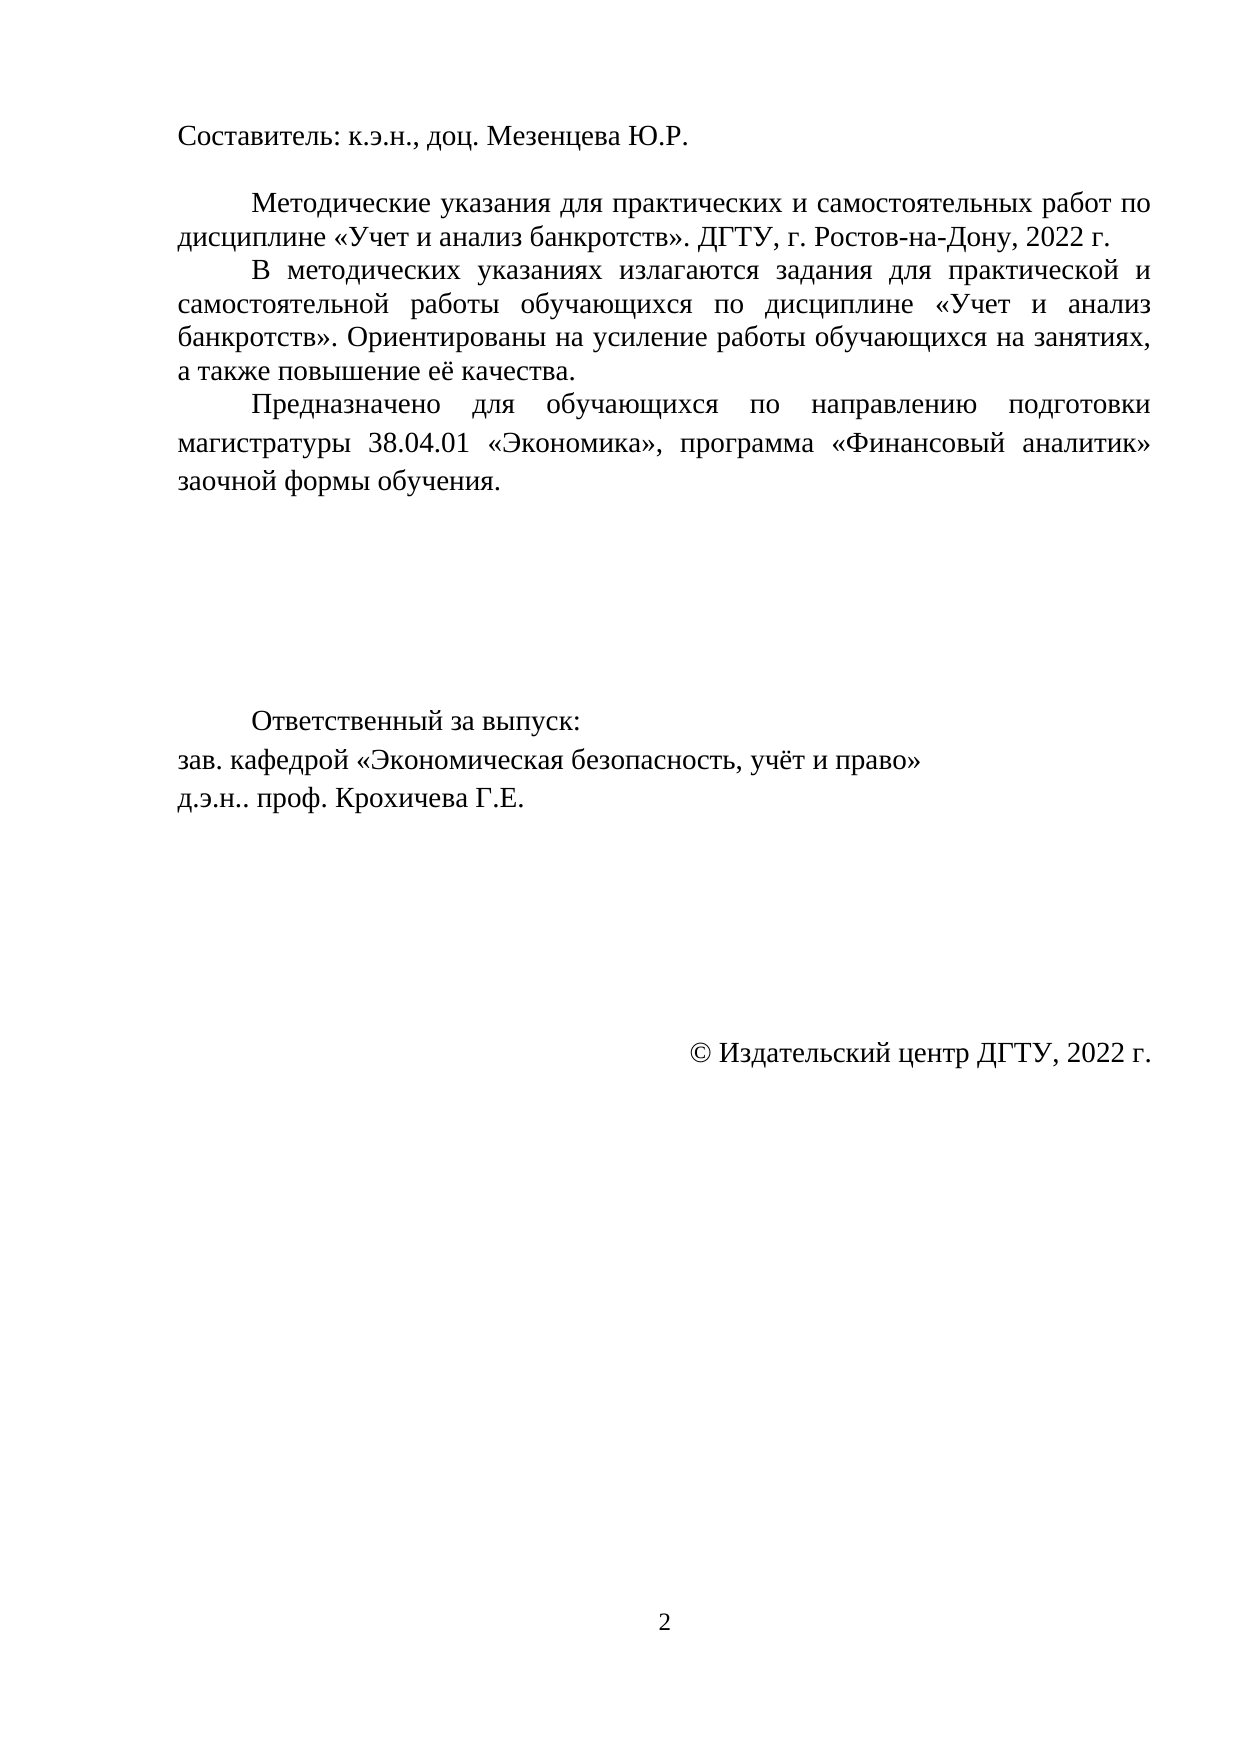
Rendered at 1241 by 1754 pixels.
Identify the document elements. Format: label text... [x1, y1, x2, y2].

text В методических указаниях излагаются задания для практической и самостоятельной работы обучающихся по дисциплине «Учет и анализ банкротств». Ориентированы на усиление работы обучающихся на занятиях, а также повышение её качества. [177, 252, 1152, 386]
text д.э.н.. проф. Крохичева Г.Е. [177, 780, 1152, 814]
text Ответственный за выпуск: [177, 703, 1152, 737]
text Предназначено для обучающихся по направлению подготовки магистратуры 38.04.01 «Экономика», программа «Финансовый аналитик» заочной формы обучения. [177, 386, 1152, 497]
text © Издательский центр ДГТУ, 2022 г. [177, 1035, 1152, 1068]
text Составитель: к.э.н., доц. Мезенцева Ю.Р. [177, 118, 1152, 152]
text Методические указания для практических и самостоятельных работ по дисциплине «Учет и анализ банкротств». ДГТУ, г. Ростов-на-Дону, 2022 г. [177, 185, 1152, 252]
text зав. кафедрой «Экономическая безопасность, учёт и право» [177, 742, 1152, 775]
